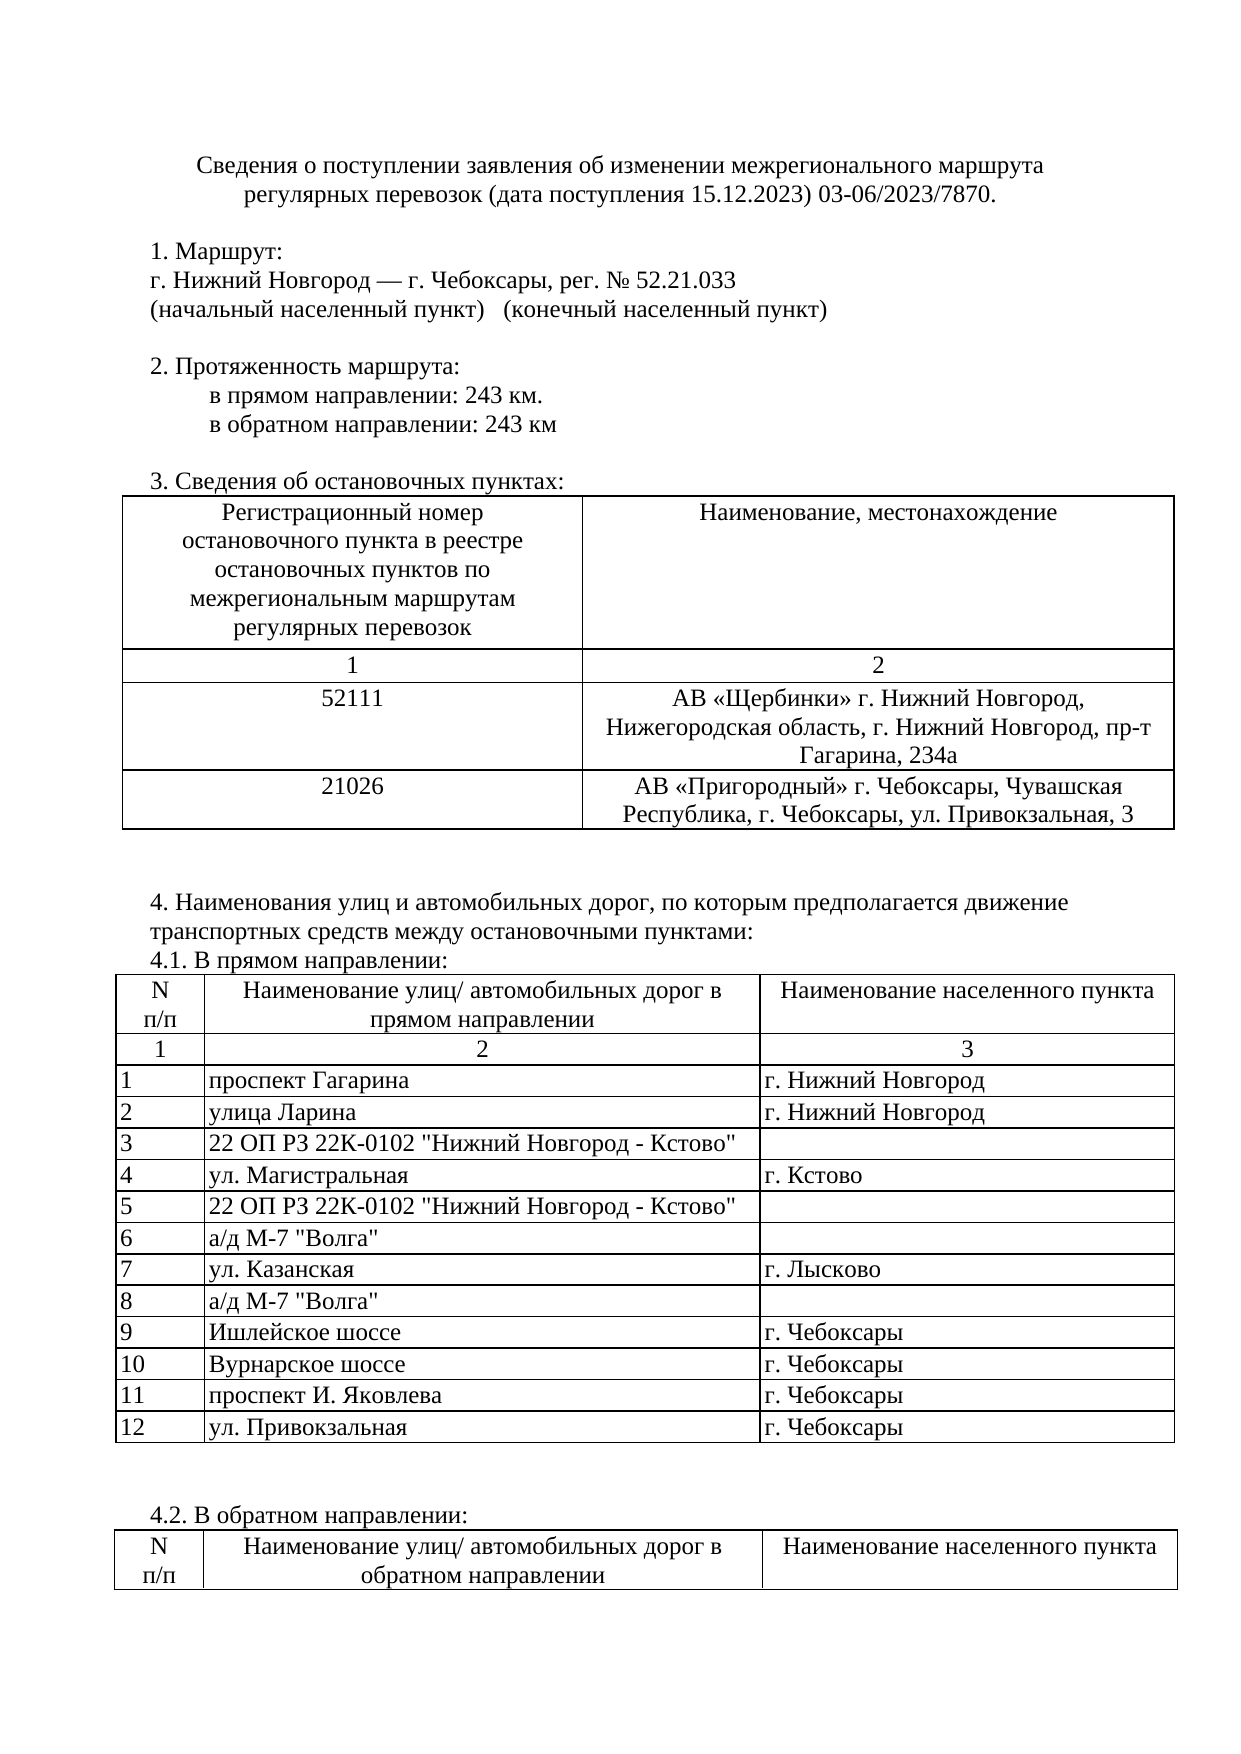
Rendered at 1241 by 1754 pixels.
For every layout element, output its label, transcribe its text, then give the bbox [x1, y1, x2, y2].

table_cell [761, 1192, 1174, 1221]
table_cell Вурнарское шоссе [205, 1349, 759, 1379]
table_cell ул. Привокзальная [205, 1412, 759, 1442]
table_cell 7 [117, 1255, 204, 1284]
table_cell 5 [117, 1192, 204, 1221]
table_cell проспект Гагарина [205, 1066, 759, 1096]
table_header Наименование населенного пункта [763, 1531, 1177, 1588]
table_cell 1 [117, 1034, 204, 1064]
table_cell 3 [117, 1129, 204, 1158]
table_cell г. Чебоксары [761, 1412, 1174, 1442]
table_cell г. Кстово [761, 1160, 1174, 1190]
table_cell 22 ОП РЗ 22К-0102 "Нижний Новгород - Кстово" [205, 1129, 759, 1158]
table_cell 6 [117, 1223, 204, 1253]
table_cell г. Нижний Новгород [761, 1097, 1174, 1127]
table_cell г. Чебоксары [761, 1317, 1174, 1347]
table_cell 8 [117, 1286, 204, 1316]
table_cell 4 [117, 1160, 204, 1190]
table_cell АВ «Щербинки» г. Нижний Новгород, Нижегородская область, г. Нижний Новгород, пр-т Гагарина, 234а [583, 683, 1173, 769]
table_cell 11 [117, 1380, 204, 1410]
table_header Наименование населенного пункта [761, 975, 1174, 1033]
text в прямом направлении: 243 км. [150, 380, 1090, 409]
text 3. Сведения об остановочных пунктах: [150, 466, 1090, 495]
table_cell [761, 1129, 1174, 1158]
text г. Нижний Новгород — г. Чебоксары, рег. № 52.21.033 [150, 265, 1090, 294]
table_cell 3 [761, 1034, 1174, 1064]
table_cell 10 [117, 1349, 204, 1379]
table_cell ул. Казанская [205, 1255, 759, 1284]
text в обратном направлении: 243 км [150, 409, 1090, 437]
text (начальный населенный пункт) (конечный населенный пункт) [150, 294, 1090, 322]
table_cell г. Нижний Новгород [761, 1066, 1174, 1096]
table_cell г. Чебоксары [761, 1349, 1174, 1379]
table_cell [761, 1223, 1174, 1253]
table_cell 52111 [123, 683, 582, 769]
table_header N п/п [115, 1531, 203, 1588]
table_cell 2 [205, 1034, 759, 1064]
table_cell 2 [583, 650, 1173, 681]
text Сведения о поступлении заявления об изменении межрегионального маршрута регулярных перевозок (дата поступления 15.12.2023) 03-06/2023/7870. [150, 150, 1090, 207]
table_cell [761, 1286, 1174, 1316]
table_cell проспект И. Яковлева [205, 1380, 759, 1410]
table_cell 21026 [123, 771, 582, 828]
table_cell 1 [117, 1066, 204, 1096]
table_header Регистрационный номер остановочного пункта в реестре остановочных пунктов по межрегиональным маршрутам регулярных перевозок [123, 497, 582, 648]
table_cell 22 ОП РЗ 22К-0102 "Нижний Новгород - Кстово" [205, 1192, 759, 1221]
text 4. Наименования улиц и автомобильных дорог, по которым предполагается движение транспортных средств между остановочными пунктами: [150, 887, 1090, 945]
table_cell а/д М-7 "Волга" [205, 1223, 759, 1253]
table_cell 1 [123, 650, 582, 681]
table_cell а/д М-7 "Волга" [205, 1286, 759, 1316]
table_cell АВ «Пригородный» г. Чебоксары, Чувашская Республика, г. Чебоксары, ул. Привокзальная, 3 [583, 771, 1173, 828]
table_cell г. Чебоксары [761, 1380, 1174, 1410]
text 2. Протяженность маршрута: [150, 351, 1090, 380]
table_cell Ишлейское шоссе [205, 1317, 759, 1347]
table_header Наименование, местонахождение [583, 497, 1173, 648]
table_header Наименование улиц/ автомобильных дорог в обратном направлении [204, 1531, 762, 1588]
table_header N п/п [117, 975, 204, 1033]
table_cell 2 [117, 1097, 204, 1127]
table_cell г. Лысково [761, 1255, 1174, 1284]
text 4.2. В обратном направлении: [150, 1501, 1090, 1529]
table_cell 9 [117, 1317, 204, 1347]
table_cell 12 [117, 1412, 204, 1442]
table_cell улица Ларина [205, 1097, 759, 1127]
text 4.1. В прямом направлении: [150, 945, 1090, 973]
table_header Наименование улиц/ автомобильных дорог в прямом направлении [205, 975, 759, 1033]
text 1. Маршрут: [150, 236, 1090, 265]
table_cell ул. Магистральная [205, 1160, 759, 1190]
